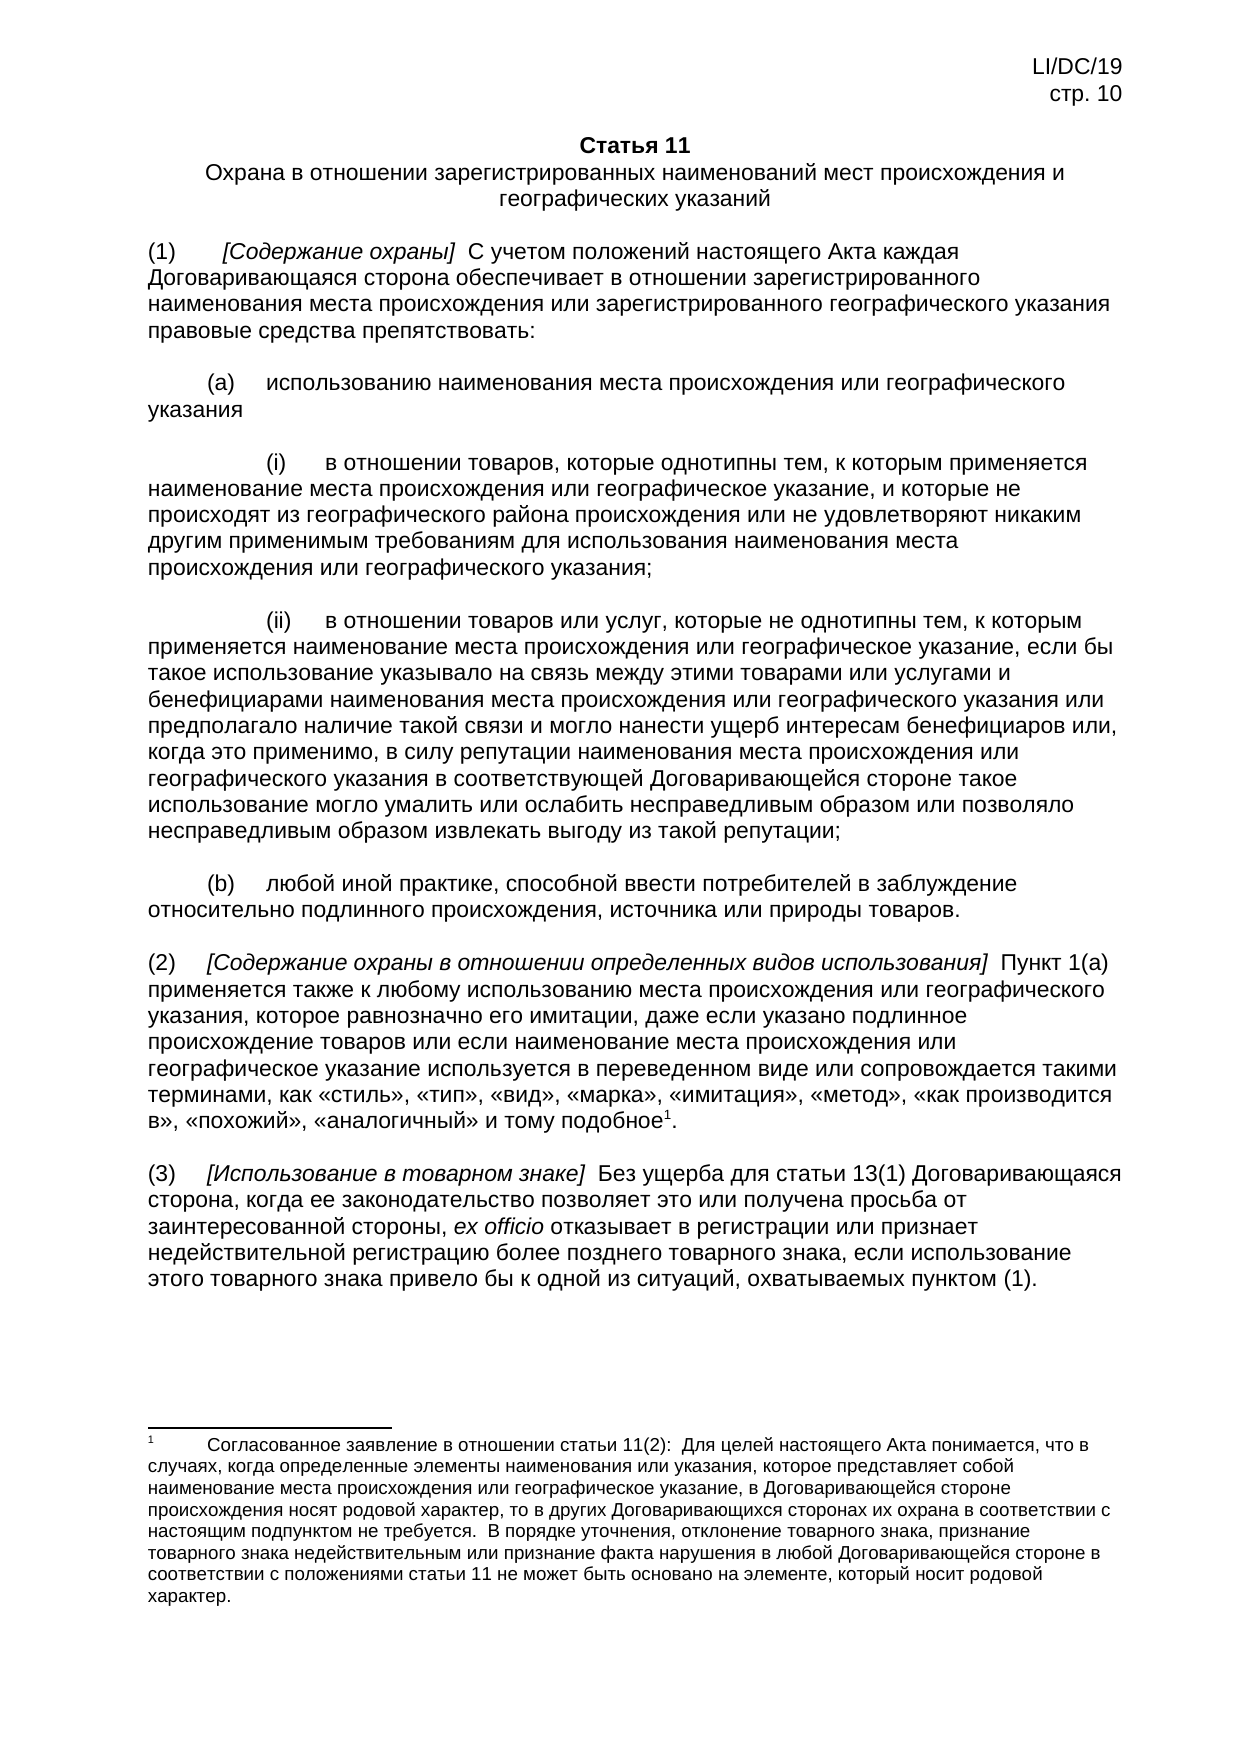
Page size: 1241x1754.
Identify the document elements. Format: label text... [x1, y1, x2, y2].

text (i) в отношении товаров, которые однотипны тем, к которым применяется наименование места происхождения или географическое указание, и которые не происходят из географического района происхождения или не удовлетворяют никаким другим применимым требованиям для использования наименования места происхождения или географического указания; [148, 448, 1122, 580]
text (2) [Содержание охраны в отношении определенных видов использования] Пункт 1(а) применяется также к любому использованию места происхождения или географического указания, которое равнозначно его имитации, даже если указано подлинное происхождение товаров или если наименование места происхождения или географическое указание используется в переведенном виде или сопровождается такими терминами, как «стиль», «тип», «вид», «марка», «имитация», «метод», «как производится в», «похожий», «аналогичный» и тому подобное. [148, 949, 1122, 1134]
text (a) использованию наименования места происхождения или географического указания [148, 369, 1122, 422]
text Статья 11 [148, 132, 1122, 158]
text (b) любой иной практике, способной ввести потребителей в заблуждение относительно подлинного происхождения, источника или природы товаров. [148, 870, 1122, 923]
list [Использование в товарном знаке] Без ущерба для статьи 13(1) Договаривающаяся сторона, когда ее законодательство позволяет это или получена просьба от заинтересованной стороны, ex officio отказывает в регистрации или признает недействительной регистрацию более позднего товарного знака, если использование этого товарного знака привело бы к одной из ситуаций, охватываемых пунктом (1). [148, 1160, 1122, 1292]
text (1) [Содержание охраны] С учетом положений настоящего Акта каждая Договаривающаяся сторона обеспечивает в отношении зарегистрированного наименования места происхождения или зарегистрированного географического указания правовые средства препятствовать: [148, 238, 1122, 343]
text Охрана в отношении зарегистрированных наименований мест происхождения и географических указаний [148, 158, 1122, 211]
text (ii) в отношении товаров или услуг, которые не однотипны тем, к которым применяется наименование места происхождения или географическое указание, если бы такое использование указывало на связь между этими товарами или услугами и бенефициарами наименования места происхождения или географического указания или предполагало наличие такой связи и могло нанести ущерб интересам бенефициаров или, когда это применимо, в силу репутации наименования места происхождения или географического указания в соответствующей Договаривающейся стороне такое использование могло умалить или ослабить несправедливым образом или позволяло несправедливым образом извлекать выгоду из такой репутации; [148, 607, 1122, 844]
